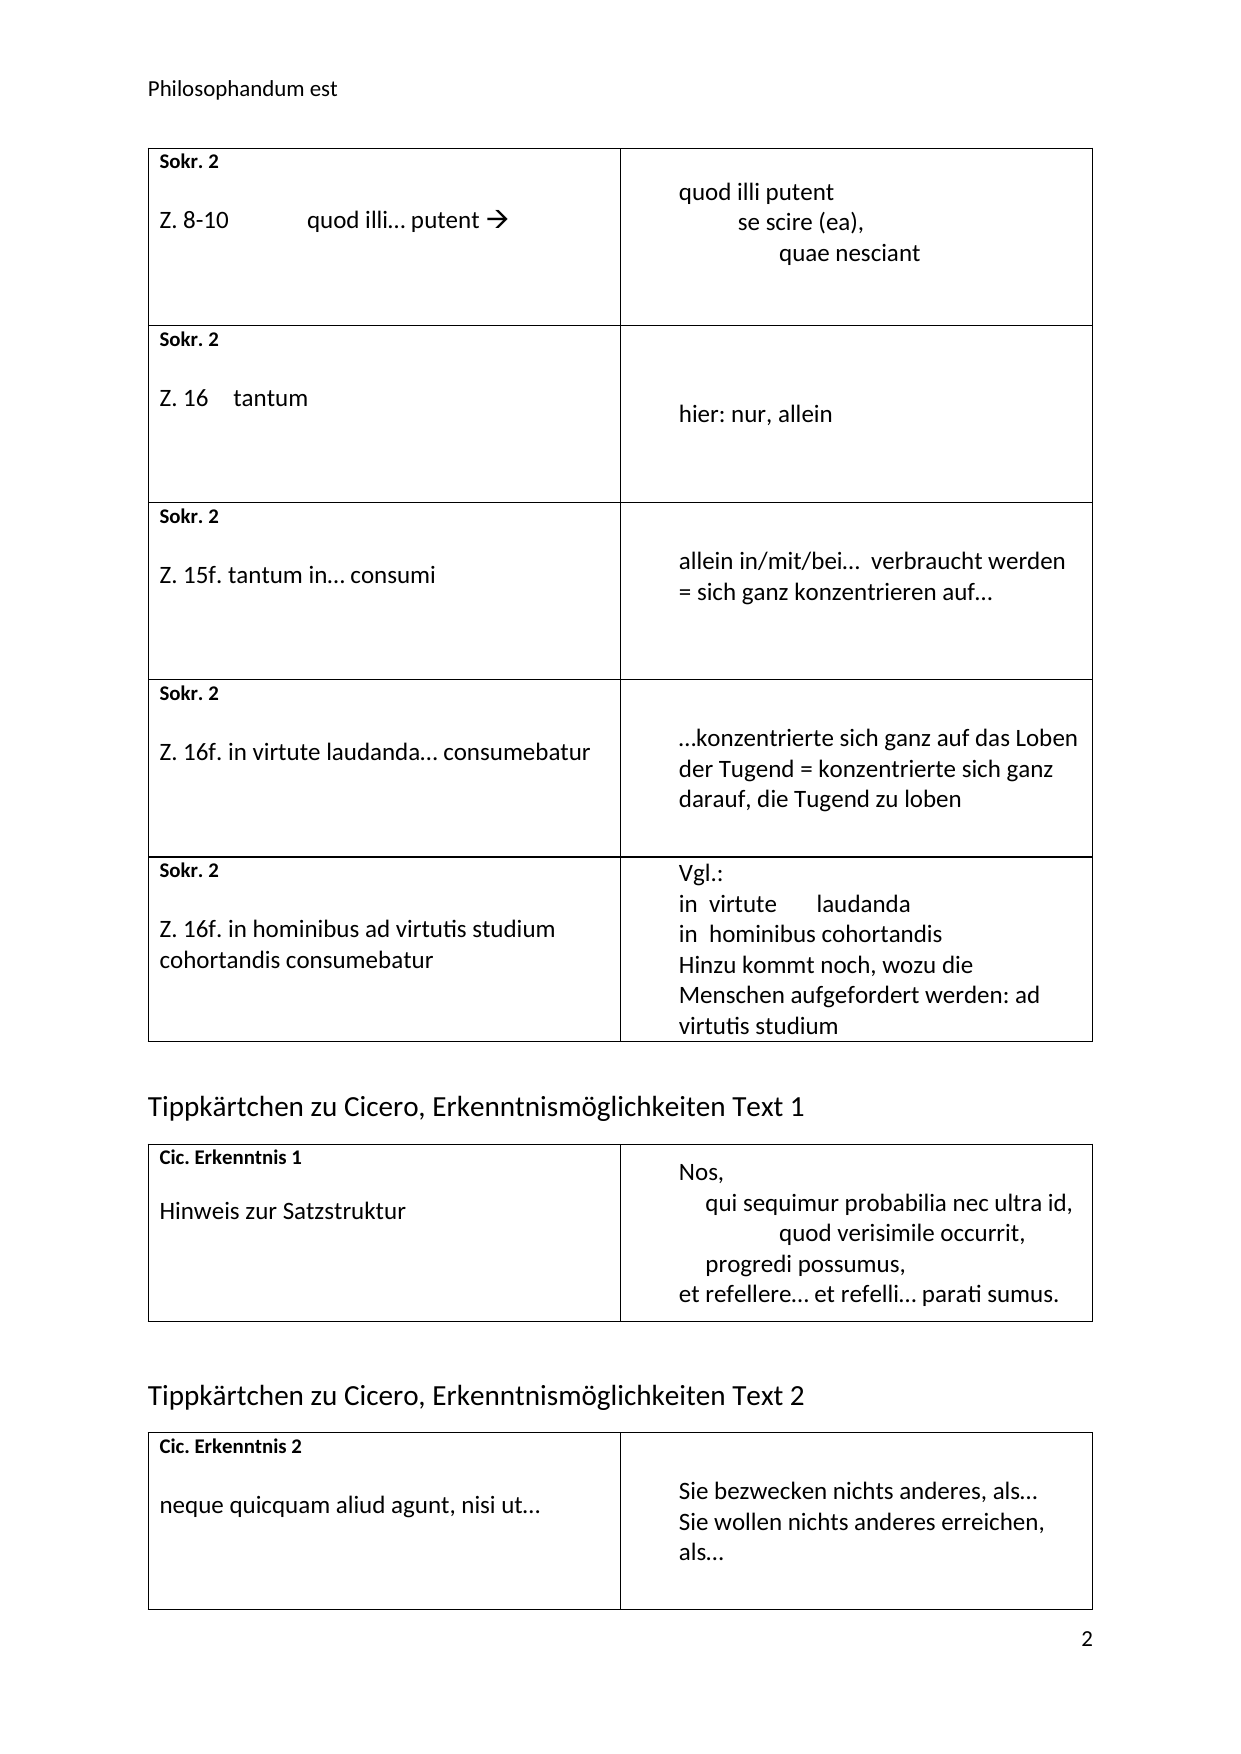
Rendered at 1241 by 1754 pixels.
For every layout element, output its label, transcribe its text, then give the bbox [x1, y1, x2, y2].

table_cell quod illi putent se scire (ea), quae nesciant [621, 149, 1092, 325]
table_cell Vgl.: in virtute laudanda in hominibus cohortandis Hinzu kommt noch, wozu die Menschen aufgefordert werden: ad virtutis studium [621, 858, 1092, 1041]
table_header Sie bezwecken nichts anderes, als… Sie wollen nichts anderes erreichen, als… [621, 1433, 1092, 1609]
table_cell Sokr. 2 Z. 15f. tantum in… consumi [149, 503, 620, 679]
table_header Cic. Erkenntnis 2 neque quicquam aliud agunt, nisi ut… [149, 1433, 620, 1609]
text Tippkärtchen zu Cicero, Erkenntnismöglichkeiten Text 2 [148, 1377, 1093, 1412]
table_header Nos, qui sequimur probabilia nec ultra id, quod verisimile occurrit, progredi possumus, et refellere… et refelli… parati sumus. [621, 1145, 1092, 1321]
table_cell allein in/mit/bei… verbraucht werden = sich ganz konzentrieren auf… [621, 503, 1092, 679]
table_cell Sokr. 2 Z. 8-10 quod illi… putent [149, 149, 620, 325]
table_cell Sokr. 2 Z. 16f. in virtute laudanda… consumebatur [149, 680, 620, 856]
text Tippkärtchen zu Cicero, Erkenntnismöglichkeiten Text 1 [148, 1088, 1093, 1124]
table_cell …konzentrierte sich ganz auf das Loben der Tugend = konzentrierte sich ganz darauf, die Tugend zu loben [621, 680, 1092, 856]
table_cell hier: nur, allein [621, 326, 1092, 502]
table_cell Sokr. 2 Z. 16f. in hominibus ad virtutis studium cohortandis consumebatur [149, 858, 620, 1041]
table_cell Sokr. 2 Z. 16 tantum [149, 326, 620, 502]
table_header Cic. Erkenntnis 1 Hinweis zur Satzstruktur [149, 1145, 620, 1321]
